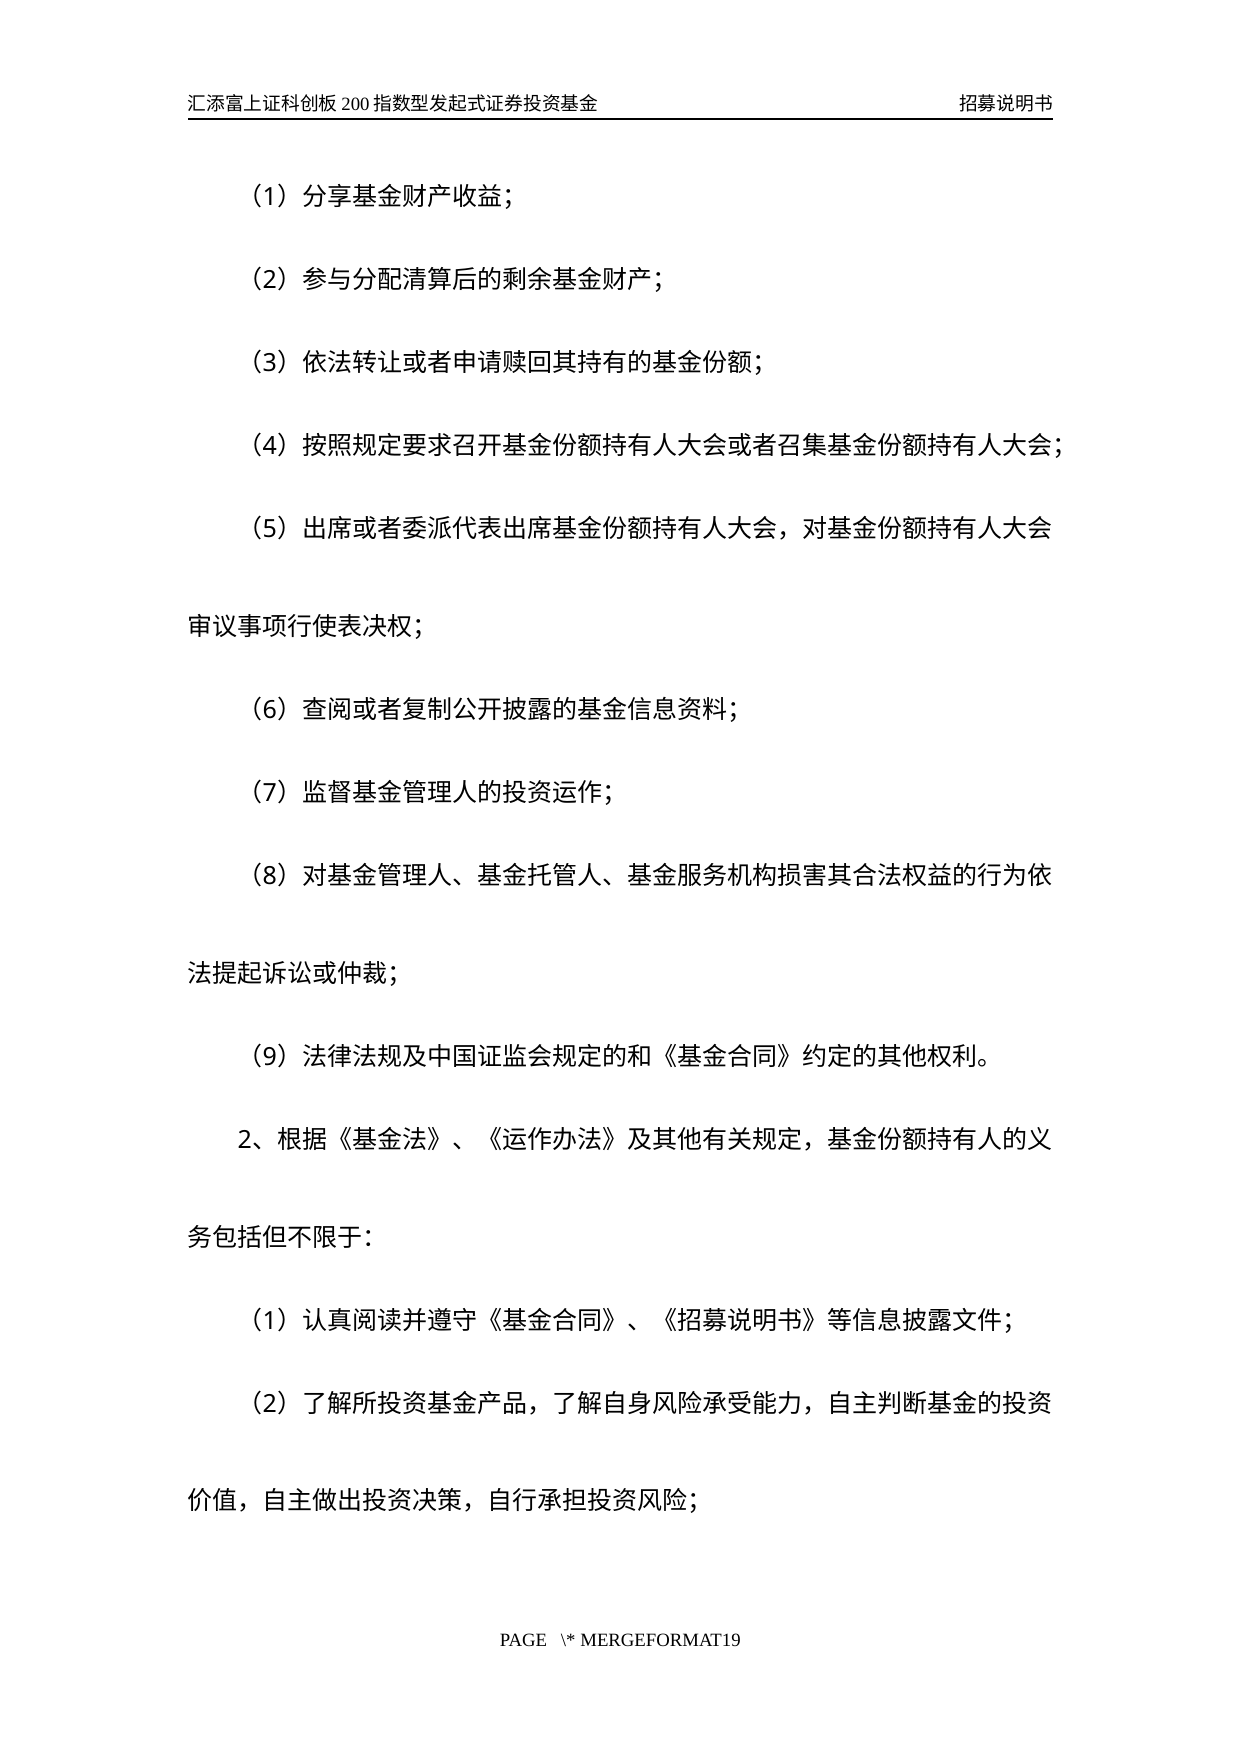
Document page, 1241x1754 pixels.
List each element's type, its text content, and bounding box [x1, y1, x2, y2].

text （1）认真阅读并遵守《基金合同》、《招募说明书》等信息披露文件； [187, 1286, 1053, 1351]
text （5）出席或者委派代表出席基金份额持有人大会，对基金份额持有人大会审议事项行使表决权； [187, 494, 1053, 657]
text （4）按照规定要求召开基金份额持有人大会或者召集基金份额持有人大会； [187, 411, 1053, 476]
text 2、根据《基金法》、《运作办法》及其他有关规定，基金份额持有人的义务包括但不限于： [187, 1105, 1053, 1268]
text （6）查阅或者复制公开披露的基金信息资料； [187, 675, 1053, 740]
text （8）对基金管理人、基金托管人、基金服务机构损害其合法权益的行为依法提起诉讼或仲裁； [187, 841, 1053, 1004]
text （9）法律法规及中国证监会规定的和《基金合同》约定的其他权利。 [187, 1022, 1053, 1087]
text （2）参与分配清算后的剩余基金财产； [187, 245, 1053, 310]
text （2）了解所投资基金产品，了解自身风险承受能力，自主判断基金的投资价值，自主做出投资决策，自行承担投资风险； [187, 1369, 1053, 1531]
text （1）分享基金财产收益； [187, 162, 1053, 227]
text （3）依法转让或者申请赎回其持有的基金份额； [187, 328, 1053, 393]
text （7）监督基金管理人的投资运作； [187, 758, 1053, 823]
